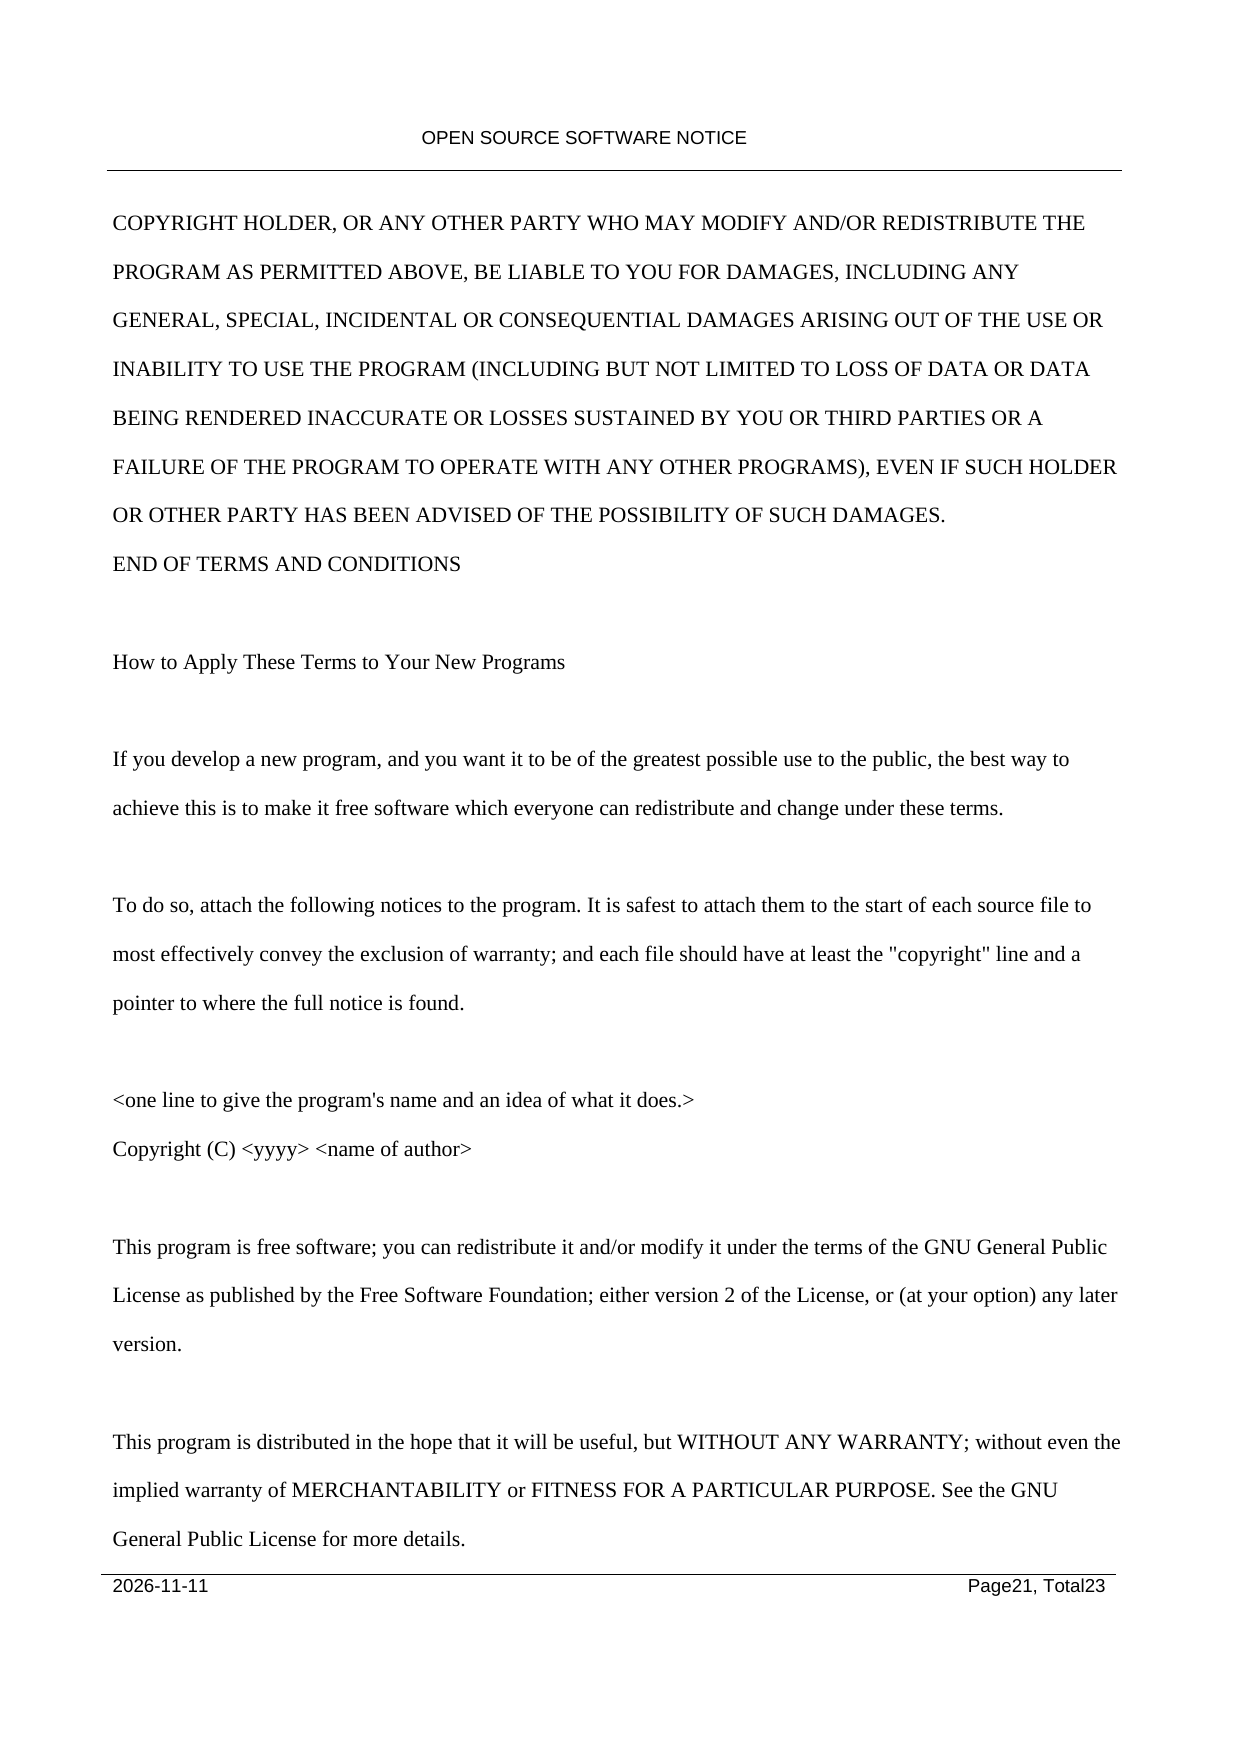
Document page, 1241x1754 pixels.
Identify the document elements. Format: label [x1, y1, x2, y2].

text [112, 206, 1128, 1555]
